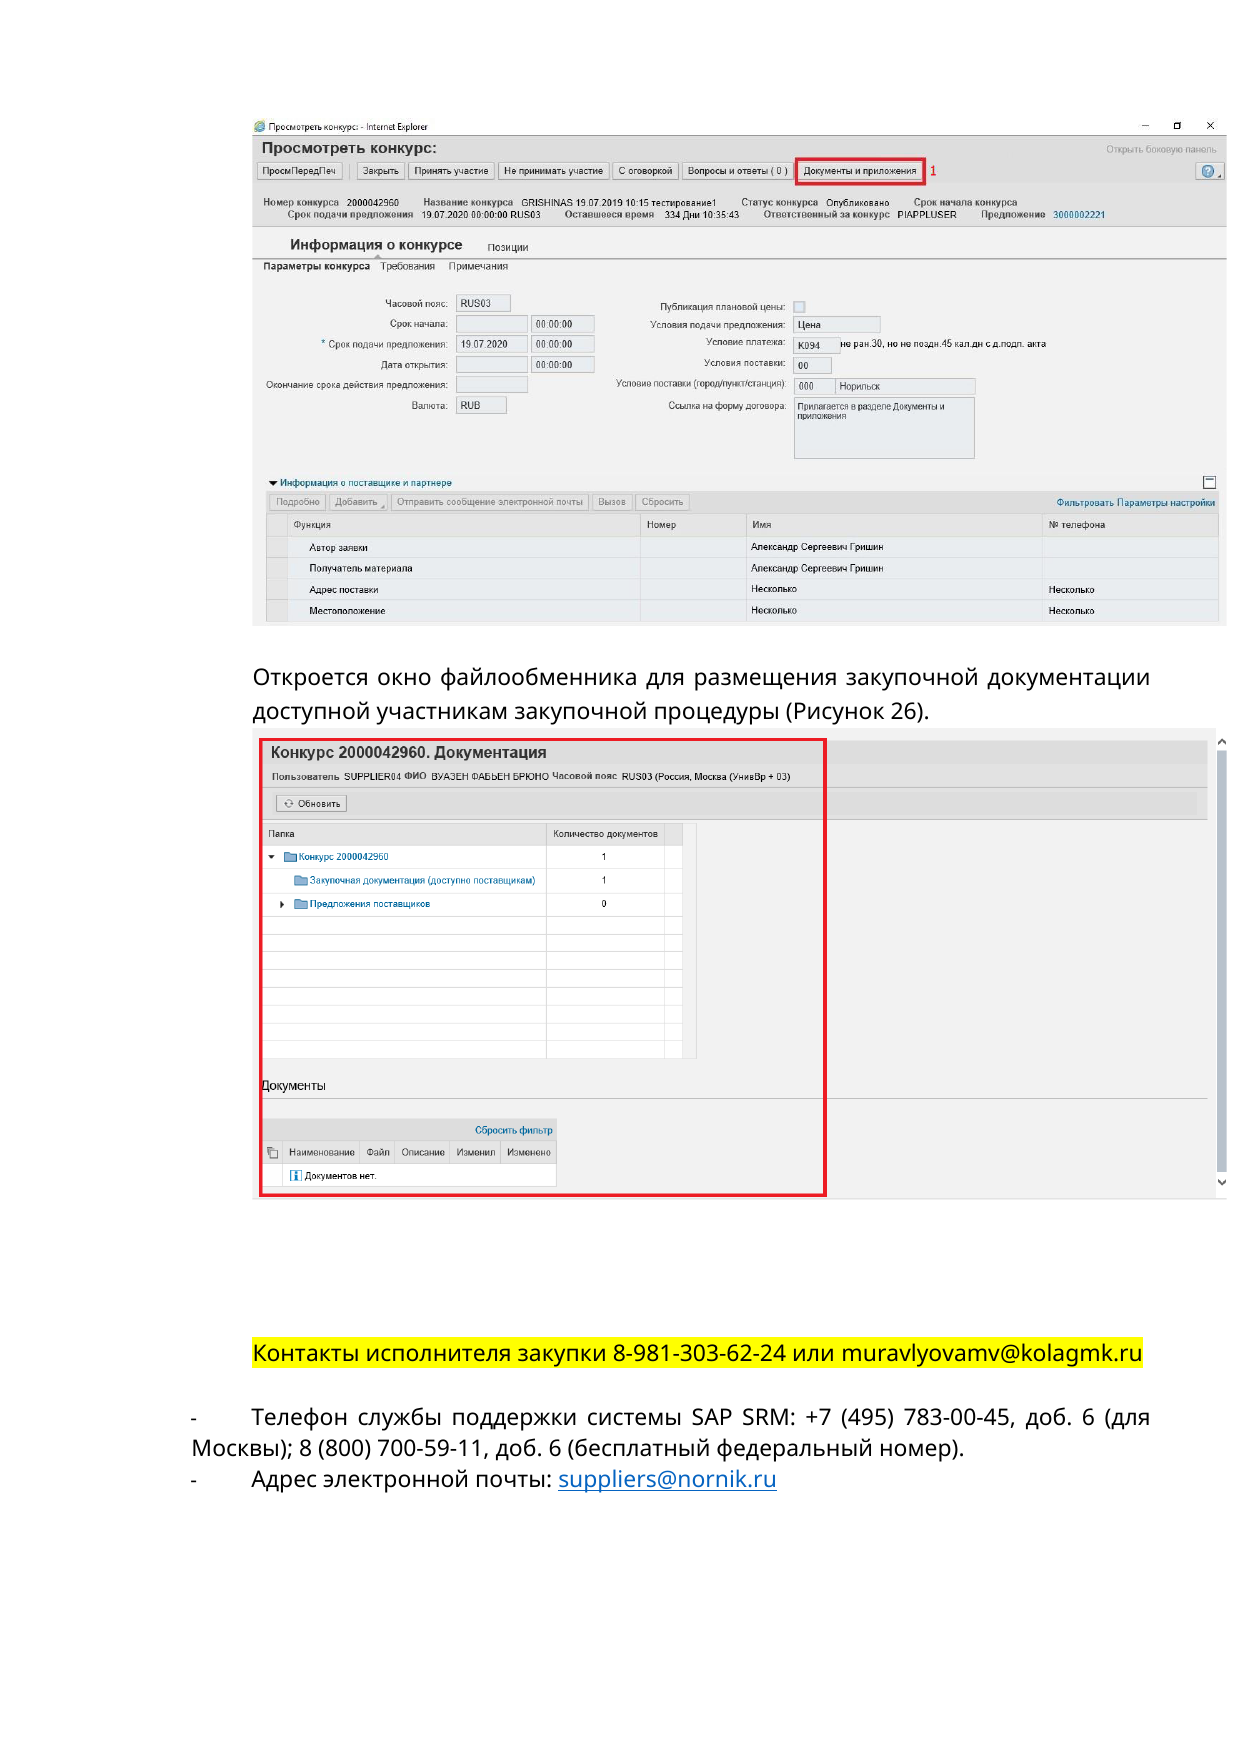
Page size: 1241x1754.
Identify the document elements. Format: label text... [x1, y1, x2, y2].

list Откроется окно файлообменника для размещения закупочной документации доступной участникам закупочной процедуры (Рисунок 26). [252, 661, 1152, 726]
list Адрес электронной почты: suppliers@nornik.ru [190, 1463, 1152, 1494]
list Телефон службы поддержки системы SAP SRM: +7 (495) 783-00-45, доб. 6 (для Москвы); 8 (800) 700-59-11, доб. 6 (бесплатный федеральный номер). [190, 1401, 1152, 1463]
